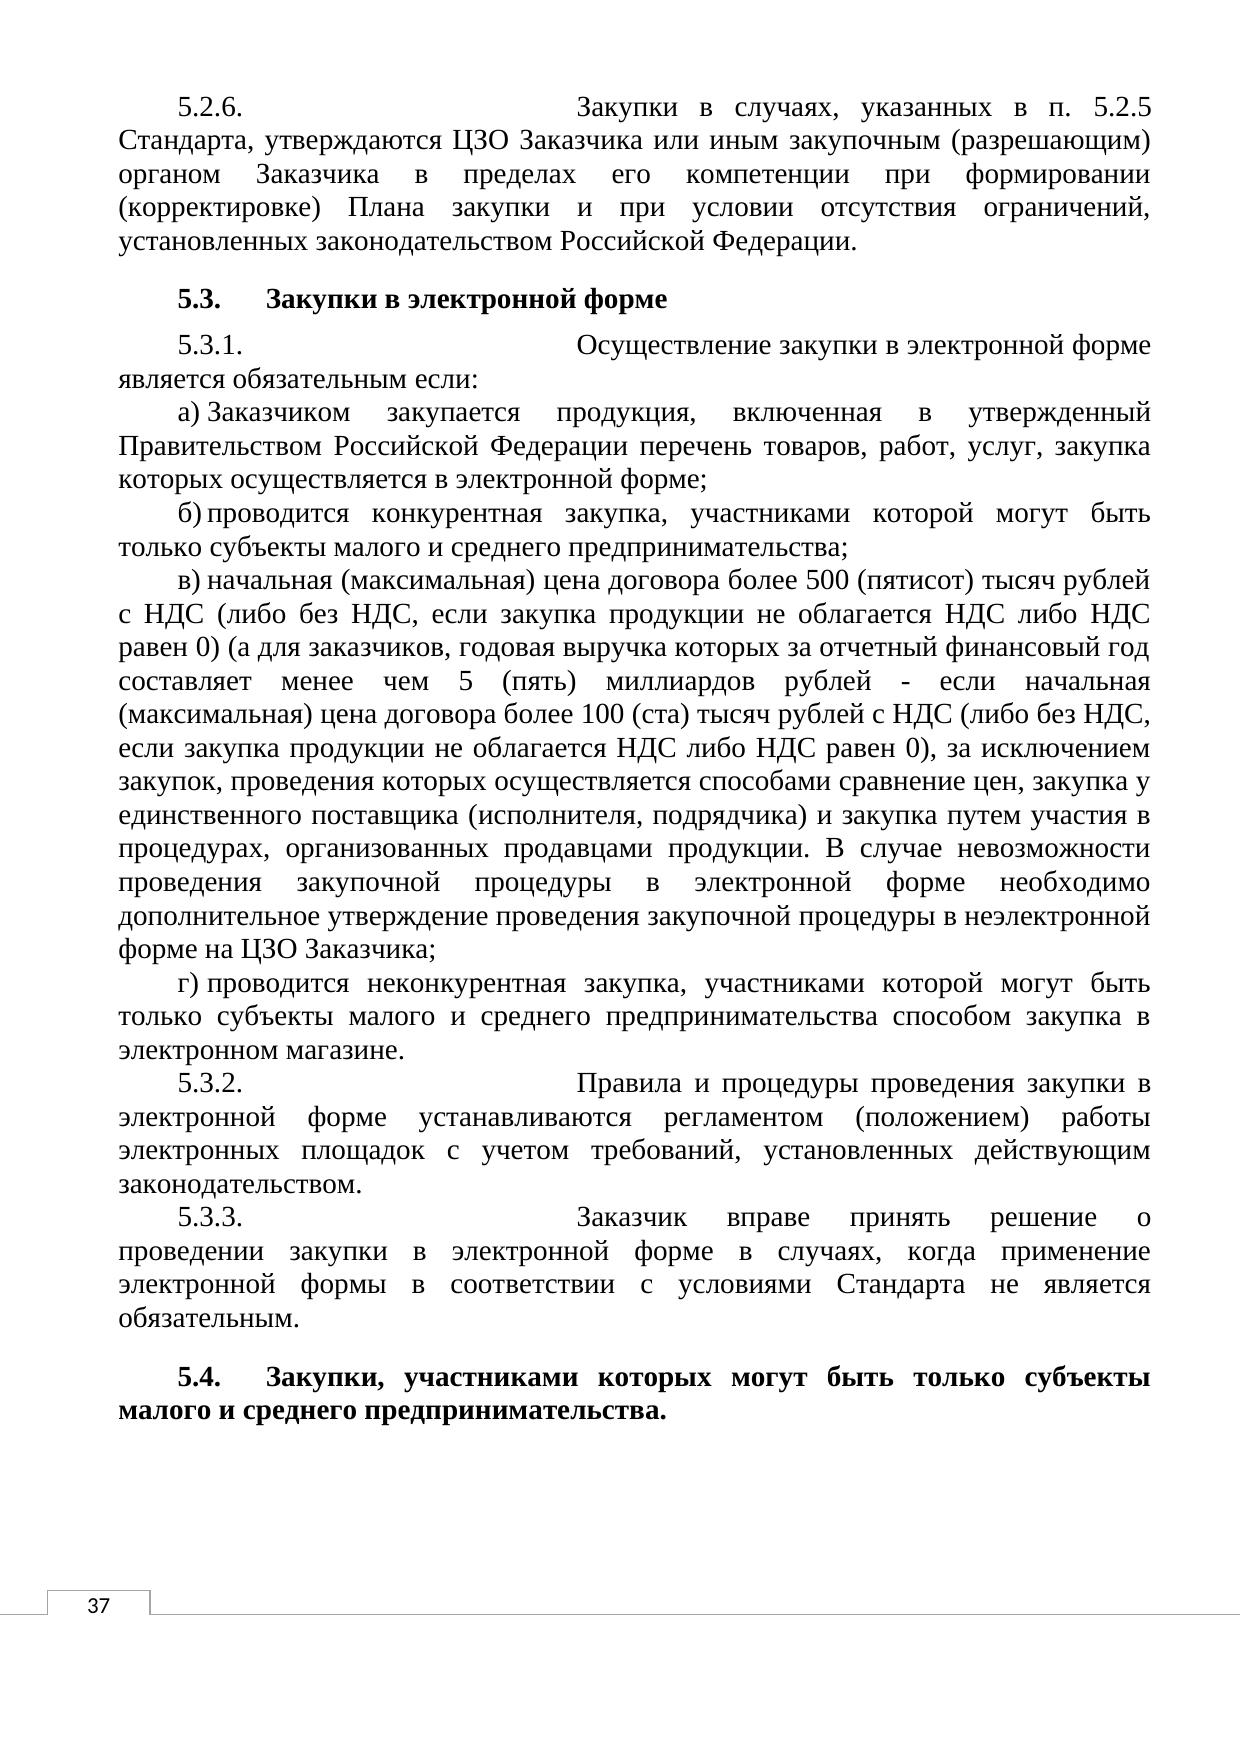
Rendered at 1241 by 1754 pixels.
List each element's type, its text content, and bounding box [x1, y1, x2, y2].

list Правила и процедуры проведения закупки в электронной форме устанавливаются регламентом (положением) работы электронных площадок с учетом требований, установленных действующим законодательством. [118, 1065, 1152, 1199]
list начальная (максимальная) цена договора более 500 (пятисот) тысяч рублей с НДС (либо без НДС, если закупка продукции не облагается НДС либо НДС равен 0) (а для заказчиков, годовая выручка которых за отчетный финансовый год составляет менее чем 5 (пять) миллиардов рублей - если начальная (максимальная) цена договора более 100 (ста) тысяч рублей с НДС (либо без НДС, если закупка продукции не облагается НДС либо НДС равен 0), за исключением закупок, проведения которых осуществляется способами сравнение цен, закупка у единственного поставщика (исполнителя, подрядчика) и закупка путем участия в процедурах, организованных продавцами продукции. В случае невозможности проведения закупочной процедуры в электронной форме необходимо дополнительное утверждение проведения закупочной процедуры в неэлектронной форме на ЦЗО Заказчика; [118, 562, 1152, 965]
list Закупки, участниками которых могут быть только субъекты малого и среднего предпринимательства. [118, 1359, 1152, 1426]
list Закупки в случаях, указанных в п. 5.2.5 Стандарта, утверждаются ЦЗО Заказчика или иным закупочным (разрешающим) органом Заказчика в пределах его компетенции при формировании (корректировке) Плана закупки и при условии отсутствия ограничений, установленных законодательством Российской Федерации. [118, 89, 1152, 256]
list проводится конкурентная закупка, участниками которой могут быть только субъекты малого и среднего предпринимательства; [118, 495, 1152, 562]
list Заказчик вправе принять решение о проведении закупки в электронной форме в случаях, когда применение электронной формы в соответствии с условиями Стандарта не является обязательным. [118, 1199, 1152, 1334]
list Закупки в электронной форме [118, 281, 1152, 315]
list Осуществление закупки в электронной форме является обязательным если: [118, 327, 1152, 394]
list Заказчиком закупается продукция, включенная в утвержденный Правительством Российской Федерации перечень товаров, работ, услуг, закупка которых осуществляется в электронной форме; [118, 394, 1152, 495]
list проводится неконкурентная закупка, участниками которой могут быть только субъекты малого и среднего предпринимательства способом закупка в электронном магазине. [118, 965, 1152, 1065]
